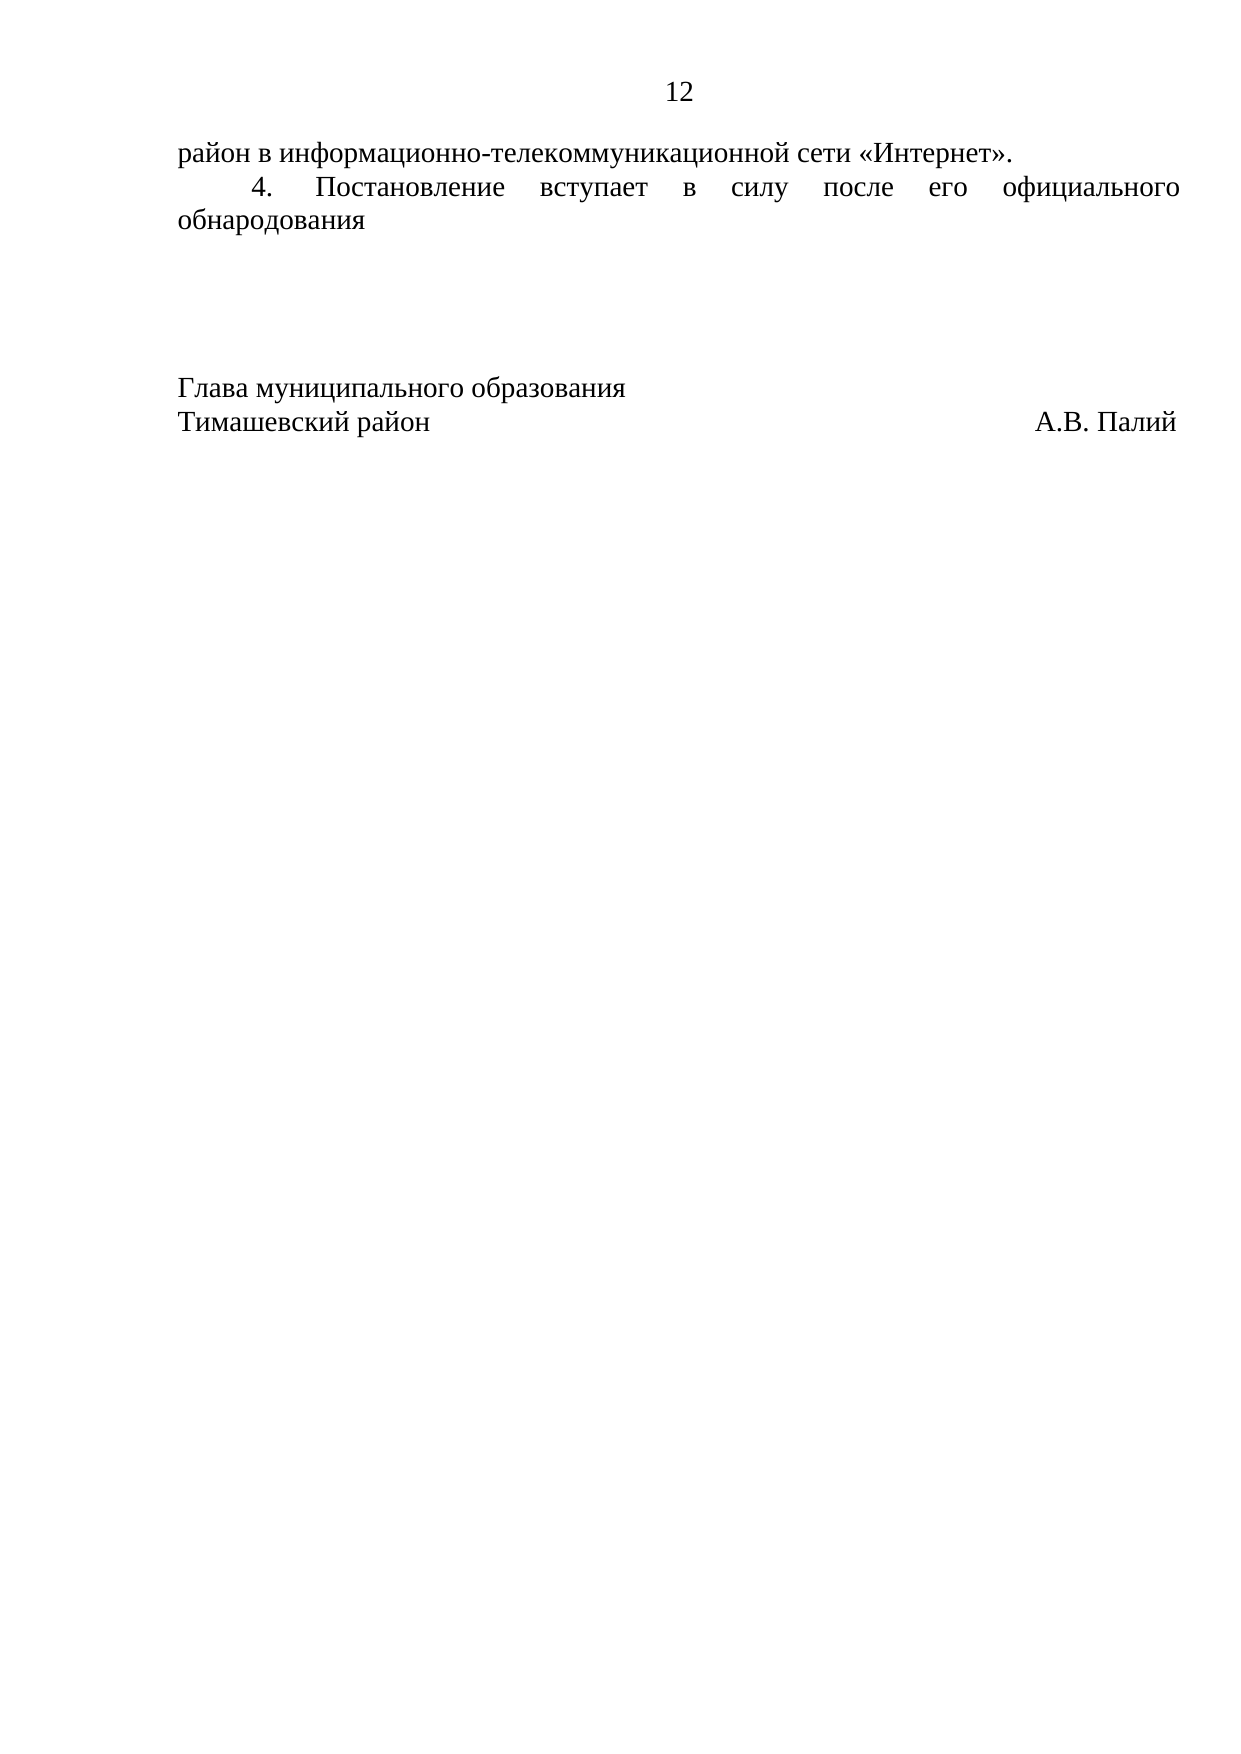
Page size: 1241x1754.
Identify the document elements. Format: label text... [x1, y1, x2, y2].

list Постановление вступает в силу после его официального обнародования [177, 169, 1181, 236]
text Глава муниципального образования [177, 370, 1181, 404]
text Тимашевский район А.В. Палий [177, 404, 1181, 437]
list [177, 135, 1181, 169]
